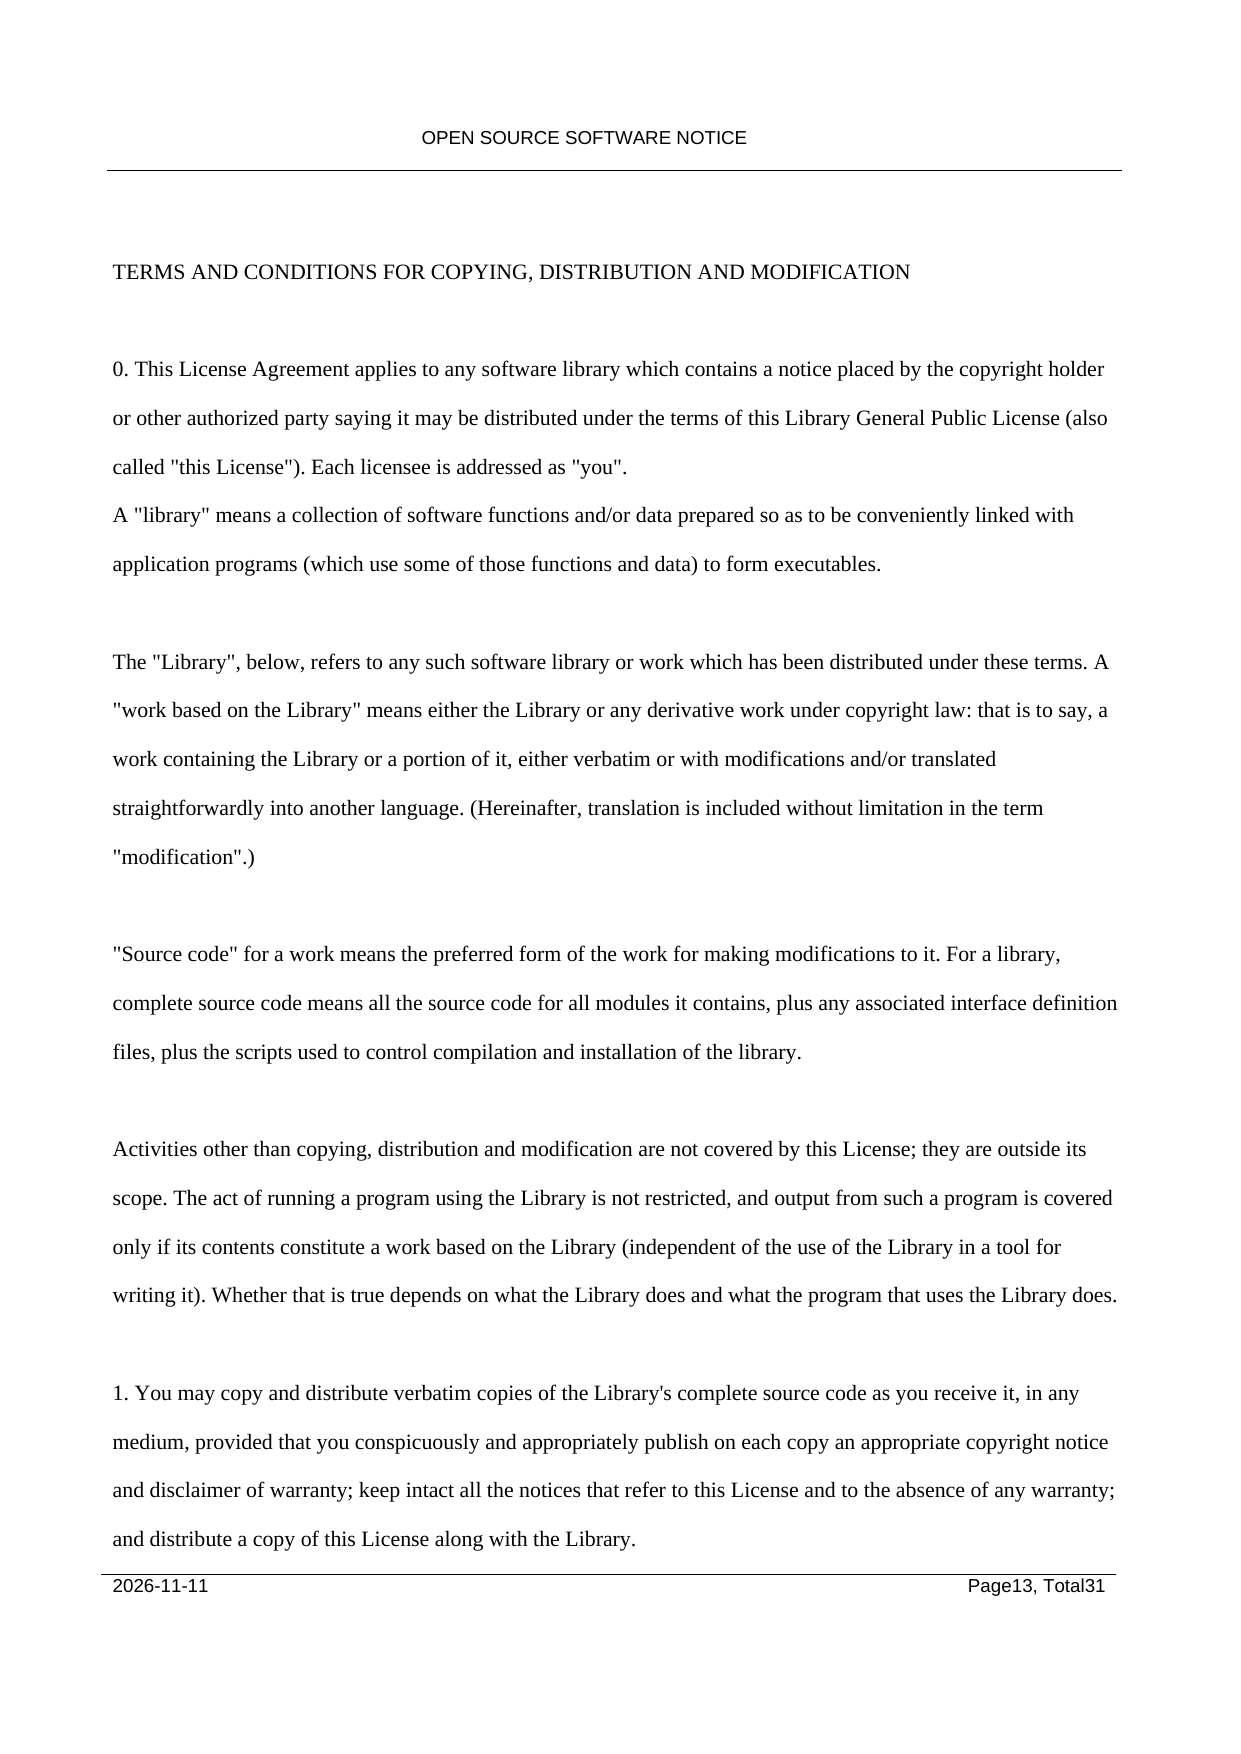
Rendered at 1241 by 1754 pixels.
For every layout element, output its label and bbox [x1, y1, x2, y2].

text [112, 206, 1128, 1555]
